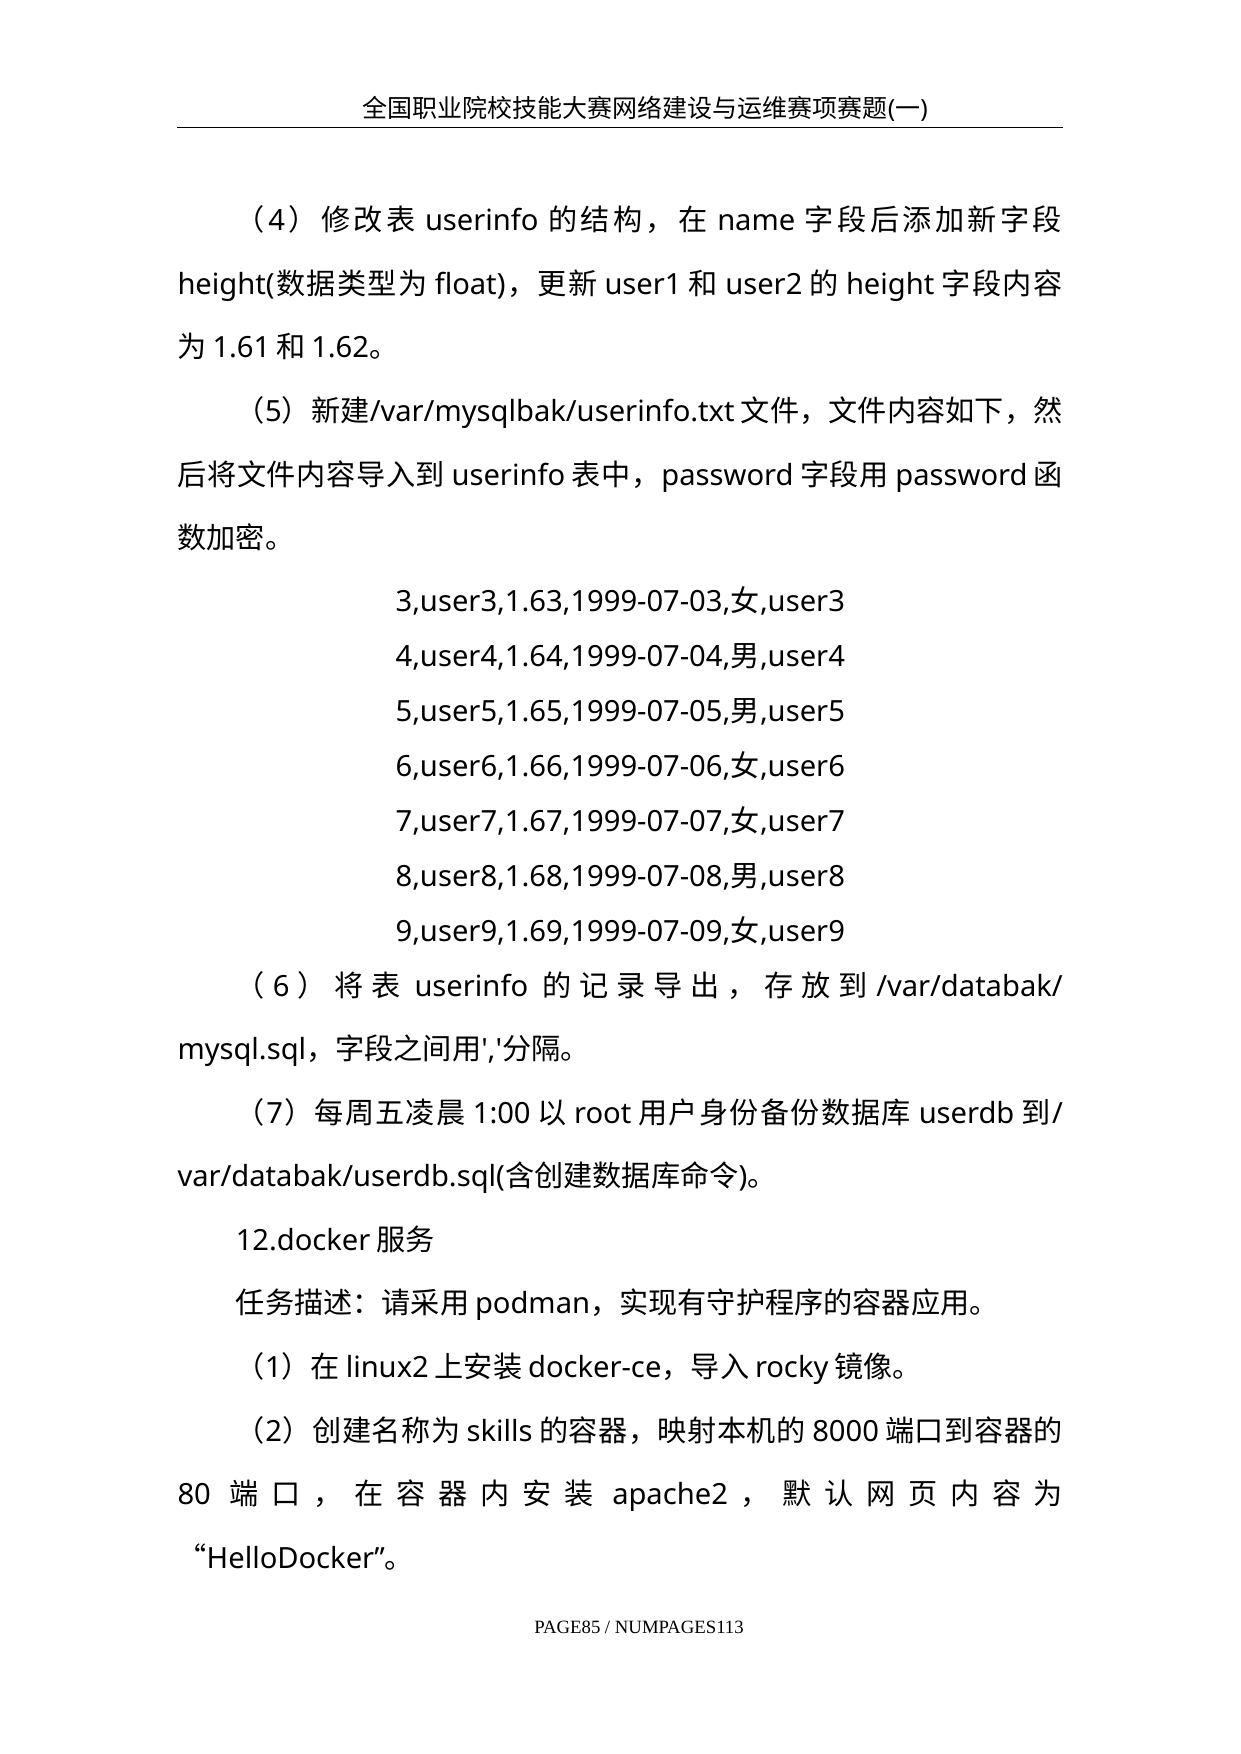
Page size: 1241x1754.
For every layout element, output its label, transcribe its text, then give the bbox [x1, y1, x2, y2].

list （4）修改表userinfo的结构，在name字段后添加新字段height(数据类型为float)，更新user1和user2的height字段内容为1.61和1.62。 [177, 197, 1063, 366]
list （2）创建名称为skills的容器，映射本机的8000端口到容器的80端口，在容器内安装apache2，默认网页内容为“HelloDocker”。 [177, 1407, 1063, 1577]
text 9,user9,1.69,1999-07-09,女,user9 [177, 907, 1063, 950]
text 7,user7,1.67,1999-07-07,女,user7 [177, 798, 1063, 840]
text 6,user6,1.66,1999-07-06,女,user6 [177, 743, 1063, 785]
text 5,user5,1.65,1999-07-05,男,user5 [177, 688, 1063, 730]
text 4,user4,1.64,1999-07-04,男,user4 [177, 633, 1063, 675]
text 3,user3,1.63,1999-07-03,女,user3 [177, 578, 1063, 620]
list （6）将表userinfo的记录导出，存放到/var/databak/mysql.sql，字段之间用','分隔。 [177, 962, 1063, 1068]
list （5）新建/var/mysqlbak/userinfo.txt文件，文件内容如下，然后将文件内容导入到userinfo表中，password字段用password函数加密。 [177, 387, 1063, 557]
list （1）在linux2上安装docker-ce，导入rocky镜像。 [177, 1343, 1063, 1386]
text 任务描述：请采用podman，实现有守护程序的容器应用。 [177, 1280, 1063, 1322]
list 12.docker服务 [177, 1216, 1063, 1259]
text 8,user8,1.68,1999-07-08,男,user8 [177, 852, 1063, 895]
list （7）每周五凌晨1:00以root用户身份备份数据库userdb到/var/databak/userdb.sql(含创建数据库命令)。 [177, 1089, 1063, 1195]
